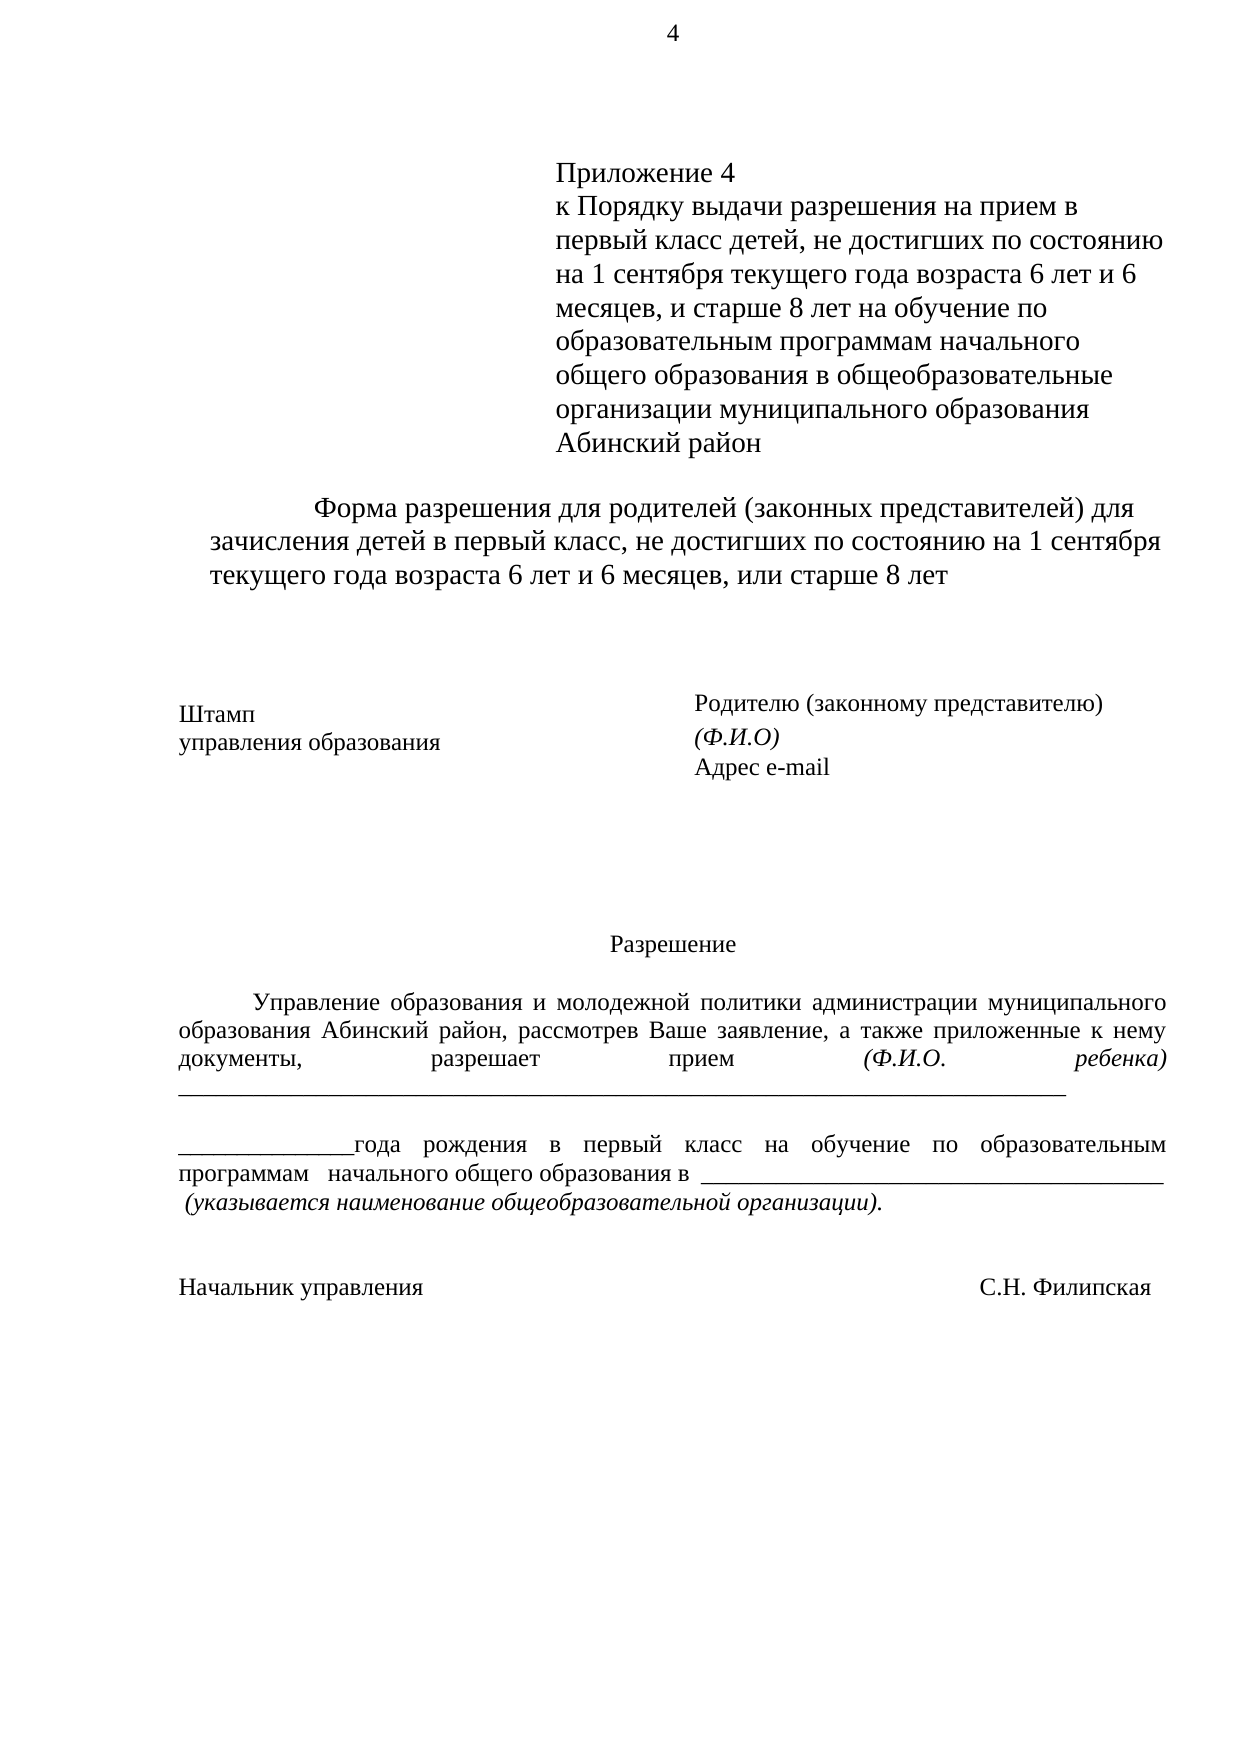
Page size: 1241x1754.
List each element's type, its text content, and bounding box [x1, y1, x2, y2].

text года рождения в первый класс на обучение по образовательным программам начального общего образования в _____________________________________ [178, 1130, 1167, 1187]
text (указывается наименование общеобразовательной организации). [178, 1187, 1167, 1216]
text Начальник управления С.Н. Филипская [178, 1273, 1167, 1301]
text Родителю (законному представителю) (Ф.И.О) [178, 685, 1167, 752]
text Разрешение [178, 929, 1167, 958]
text Управление образования и молодежной политики администрации муниципального образования Абинский район, рассмотрев Ваше заявление, а также приложенные к нему документы, разрешает прием (Ф.И.О. ребенка) _______________________________________________________________________ [178, 988, 1167, 1099]
text Приложение 4 [555, 157, 1167, 189]
text к Порядку выдачи разрешения на прием в первый класс детей, не достигших по состоянию на 1 сентября текущего года возраста 6 лет и 6 месяцев, и старше 8 лет на обучение по образовательным программам начального общего образования в общеобразовательные организации муниципального образования Абинский район [555, 189, 1167, 459]
text Адрес e-mail [178, 752, 1084, 781]
text Форма разрешения для родителей (законных представителей) для зачисления детей в первый класс, не достигших по состоянию на 1 сентября текущего года возраста 6 лет и 6 месяцев, или старше 8 лет [209, 490, 1167, 591]
